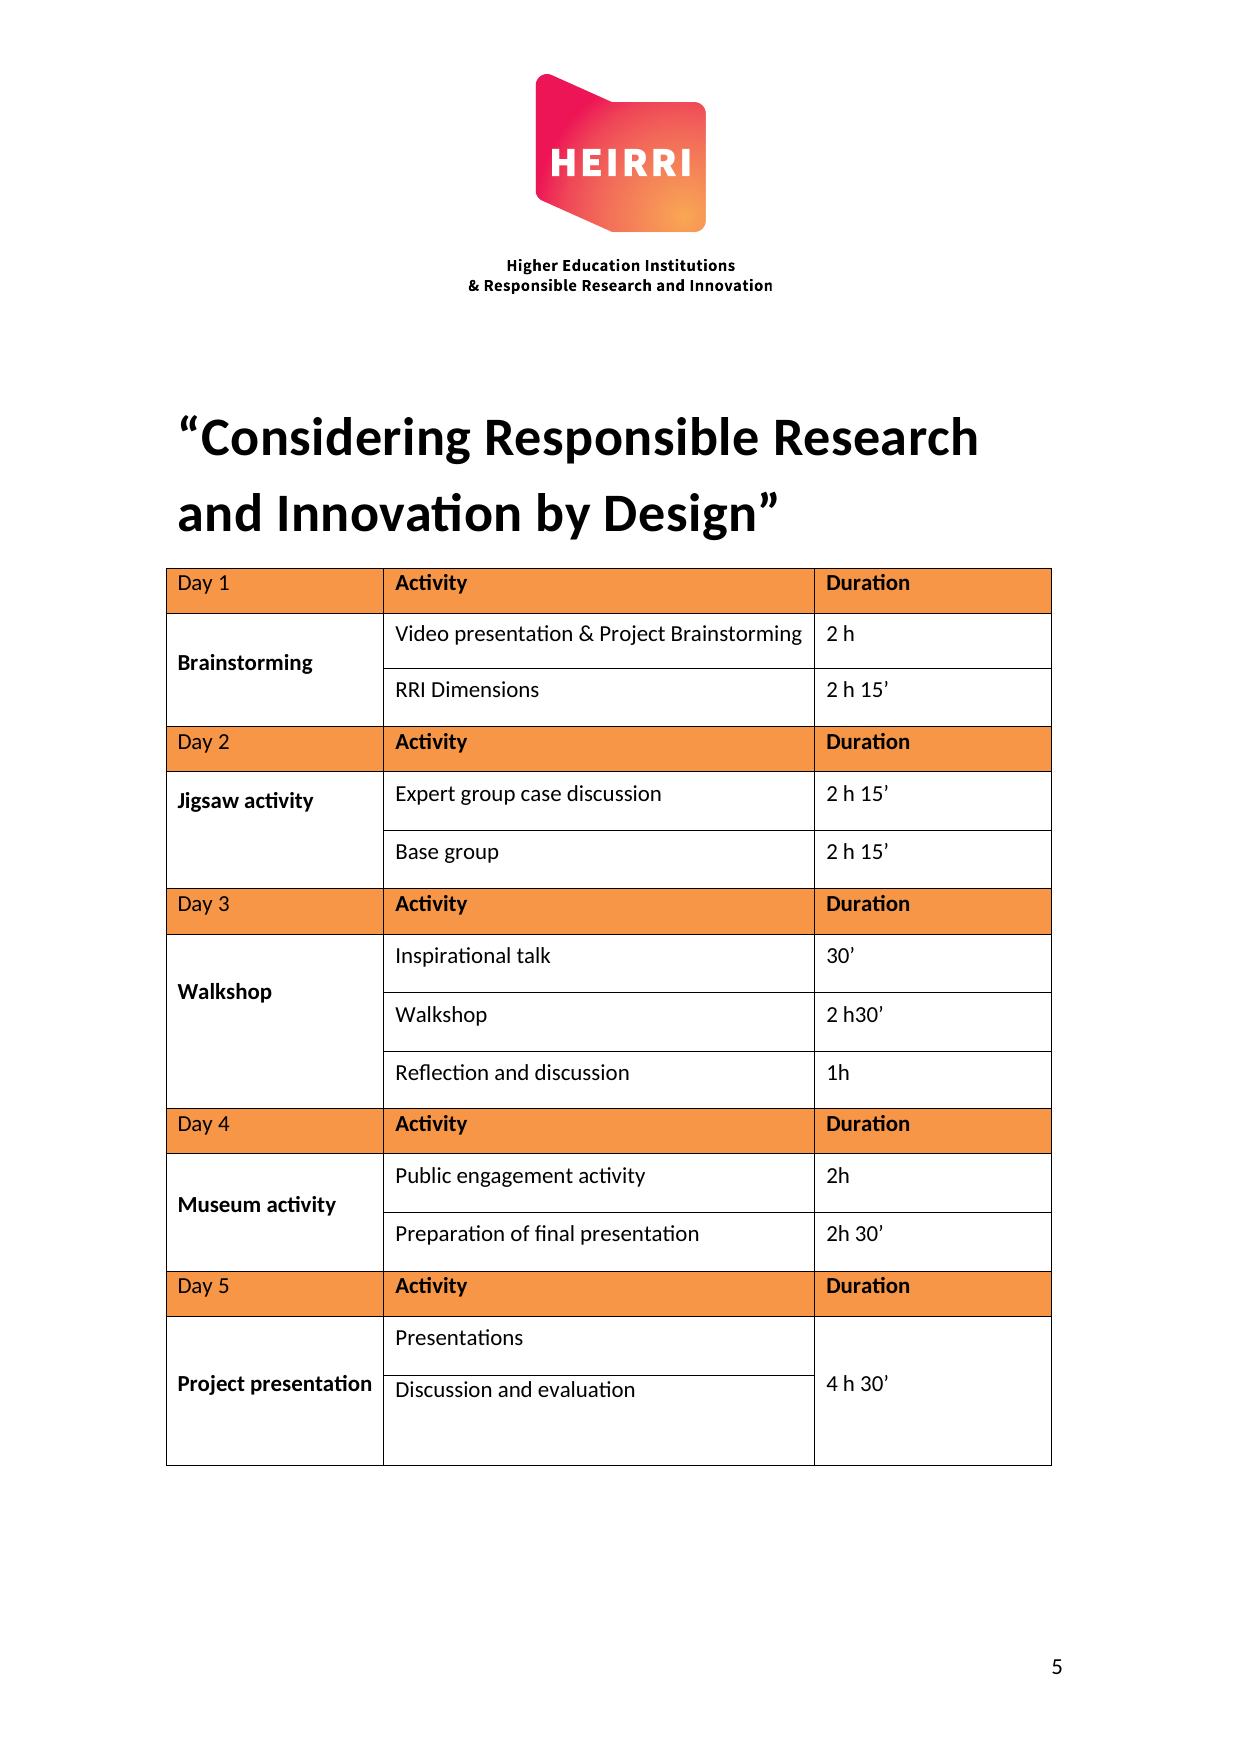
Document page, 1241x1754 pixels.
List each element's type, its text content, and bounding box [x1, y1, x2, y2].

table_cell Inspirational talk [384, 935, 814, 992]
table_cell 30’ [815, 935, 1051, 992]
table_cell Video presentation & Project Brainstorming [384, 614, 814, 668]
table_cell Day 3 [167, 889, 383, 934]
table_cell Day 4 [167, 1109, 383, 1153]
title “Considering Responsible Research and Innovation by Design” [177, 403, 1063, 545]
table_cell 2 h 15’ [815, 831, 1051, 888]
table_cell 2 h 15’ [815, 772, 1051, 830]
table_cell Public engagement activity [384, 1154, 814, 1212]
table_cell Activity [384, 727, 814, 771]
table_cell Day 2 [167, 727, 383, 771]
table_cell 2 h [815, 614, 1051, 668]
table_cell Activity [384, 1272, 814, 1316]
table_cell Duration [815, 889, 1051, 934]
table_cell Activity [384, 889, 814, 934]
table_cell Duration [815, 1272, 1051, 1316]
picture [468, 74, 772, 294]
table_cell 2 h30’ [815, 993, 1051, 1051]
table_cell 1h [815, 1052, 1051, 1108]
table_cell Walkshop [384, 993, 814, 1051]
table_cell Day 5 [167, 1272, 383, 1316]
table_cell Museum activity [167, 1154, 383, 1271]
table_cell Reflection and discussion [384, 1052, 814, 1108]
table_cell Brainstorming [167, 614, 383, 726]
table_cell Jigsaw activity [167, 772, 383, 888]
table_cell 2 h 15’ [815, 669, 1051, 726]
table_cell Duration [815, 1109, 1051, 1153]
table_cell Expert group case discussion [384, 772, 814, 830]
table_cell 2h 30’ [815, 1213, 1051, 1271]
table_header Duration [815, 569, 1051, 613]
table_cell Activity [384, 1109, 814, 1153]
table_cell Discussion and evaluation [384, 1376, 814, 1465]
table_cell Presentations [384, 1317, 814, 1374]
table_cell 2h [815, 1154, 1051, 1212]
table_cell Project presentation [167, 1317, 383, 1465]
table_cell Duration [815, 727, 1051, 771]
table_header Activity [384, 569, 814, 613]
table_cell Base group [384, 831, 814, 888]
table_cell Walkshop [167, 935, 383, 1108]
table_cell RRI Dimensions [384, 669, 814, 726]
table_header Day 1 [167, 569, 383, 613]
table_cell Preparation of final presentation [384, 1213, 814, 1271]
table_cell 4 h 30’ [815, 1317, 1051, 1465]
